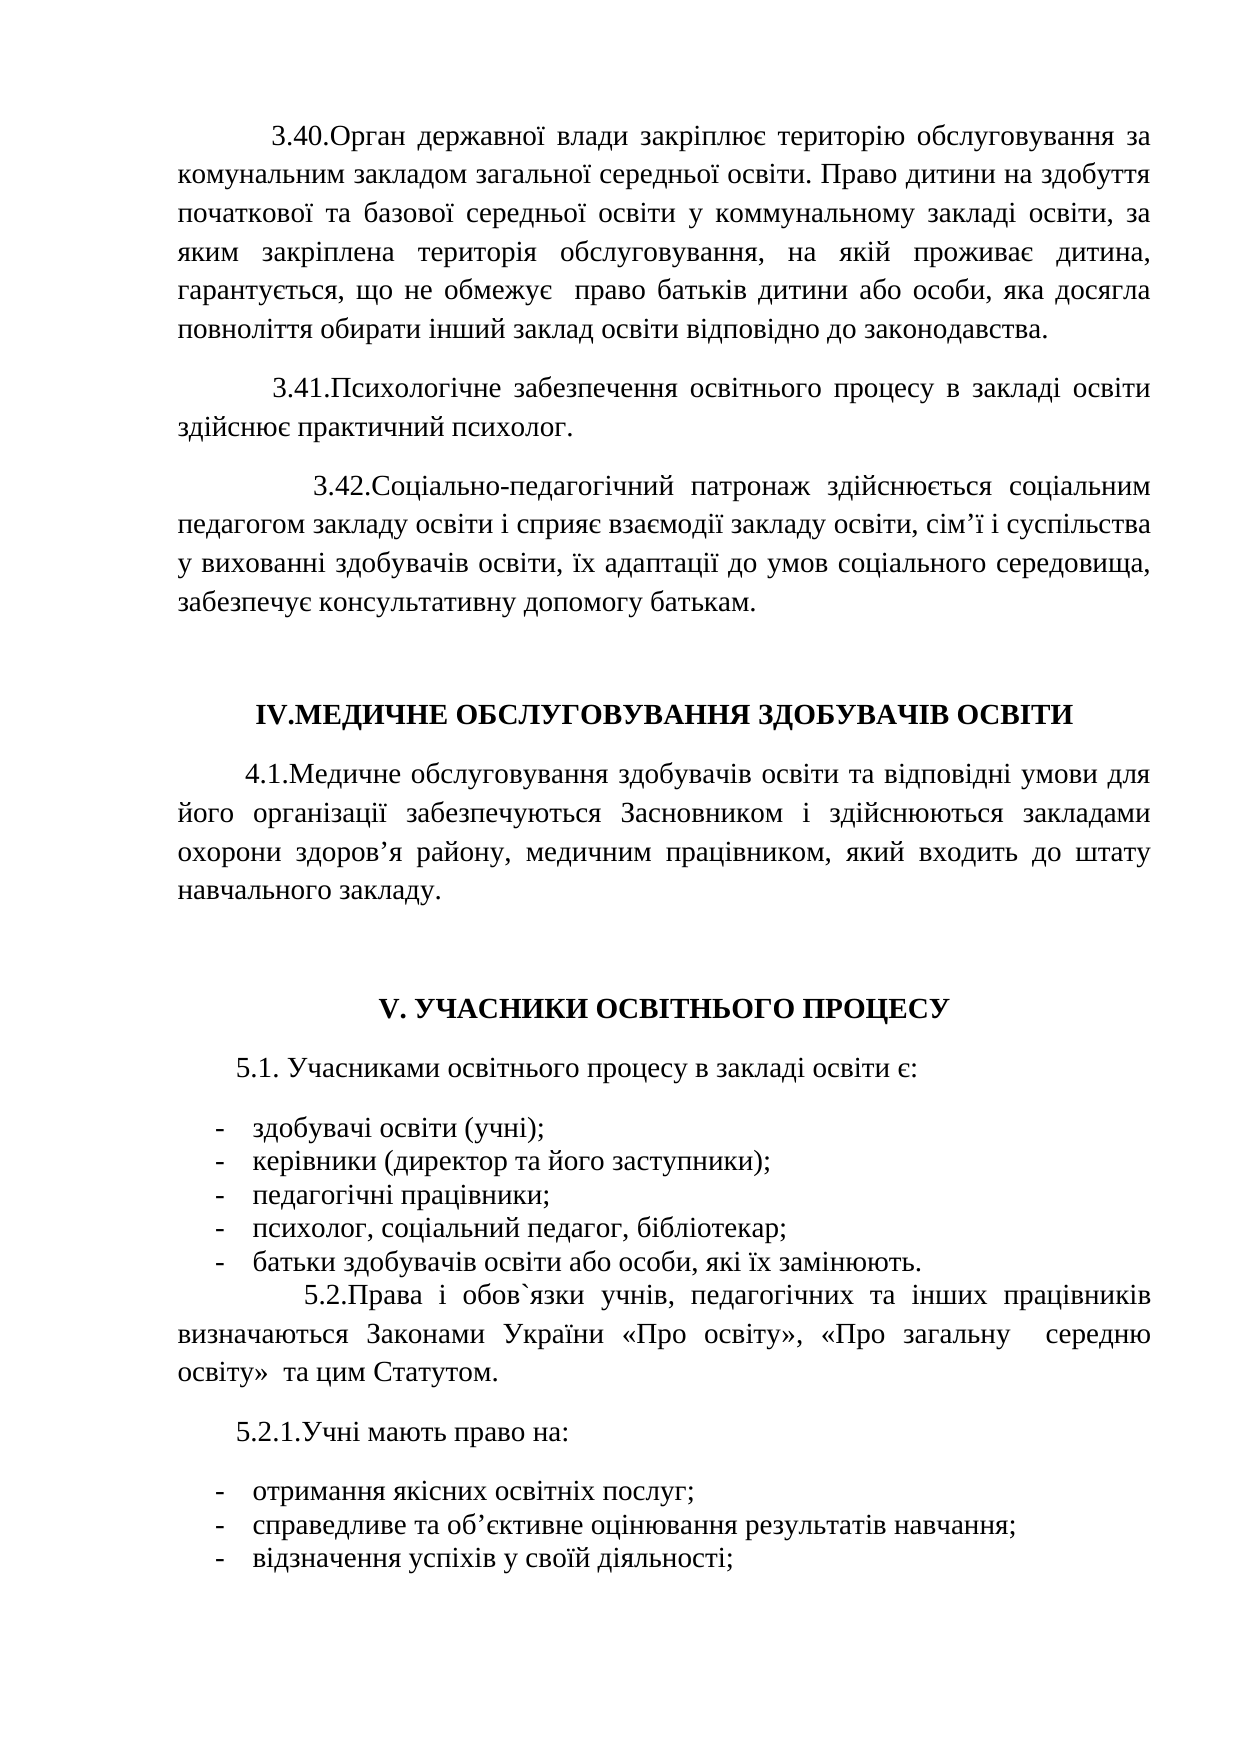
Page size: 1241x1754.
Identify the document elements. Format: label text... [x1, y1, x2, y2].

list відзначення успіхів у своїй діяльності; [215, 1540, 1152, 1574]
text 3.41.Психологічне забезпечення освітнього процесу в закладі освіти здійснює практичний психолог. [177, 370, 1152, 442]
list батьки здобувачів освіти або особи, які їх замінюють. [215, 1244, 1152, 1277]
list здобувачі освіти (учні); [215, 1110, 1152, 1143]
text 5.2.Права і обов`язки учнів, педагогічних та інших працівників визначаються Законами України «Про освіту», «Про загальну середню освіту» та цим Статутом. [177, 1277, 1152, 1388]
list керівники (директор та його заступники); [215, 1143, 1152, 1177]
text 4.1.Медичне обслуговування здобувачів освіти та відповідні умови для його організації забезпечуються Засновником і здійснюються закладами охорони здоров’я району, медичним працівником, який входить до штату навчального закладу. [177, 757, 1152, 906]
list справедливе та об’єктивне оцінювання результатів навчання; [215, 1507, 1152, 1540]
list отримання якісних освітніх послуг; [215, 1473, 1152, 1507]
text 3.42.Соціально-педагогічний патронаж здійснюється соціальним педагогом закладу освіти і сприяє взаємодії закладу освіти, сім’ї і суспільства у вихованні здобувачів освіти, їх адаптації до умов соціального середовища, забезпечує консультативну допомогу батькам. [177, 468, 1152, 617]
text 5.1. Учасниками освітнього процесу в закладі освіти є: [177, 1050, 1152, 1084]
text 5.2.1.Учні мають право на: [177, 1414, 1152, 1447]
list психолог, соціальний педагог, бібліотекар; [215, 1210, 1152, 1244]
text V. УЧАСНИКИ ОСВІТНЬОГО ПРОЦЕСУ [177, 991, 1152, 1024]
text ІV.МЕДИЧНЕ ОБСЛУГОВУВАННЯ ЗДОБУВАЧІВ ОСВІТИ [177, 697, 1152, 731]
text 3.40.Орган державної влади закріплює територію обслуговування за комунальним закладом загальної середньої освіти. Право дитини на здобуття початкової та базової середньої освіти у коммунальному закладі освіти, за яким закріплена територія обслуговування, на якій проживає дитина, гарантується, що не обмежує право батьків дитини або особи, яка досягла повноліття обирати інший заклад освіти відповідно до законодавства. [177, 118, 1152, 344]
list педагогічні працівники; [215, 1177, 1152, 1210]
